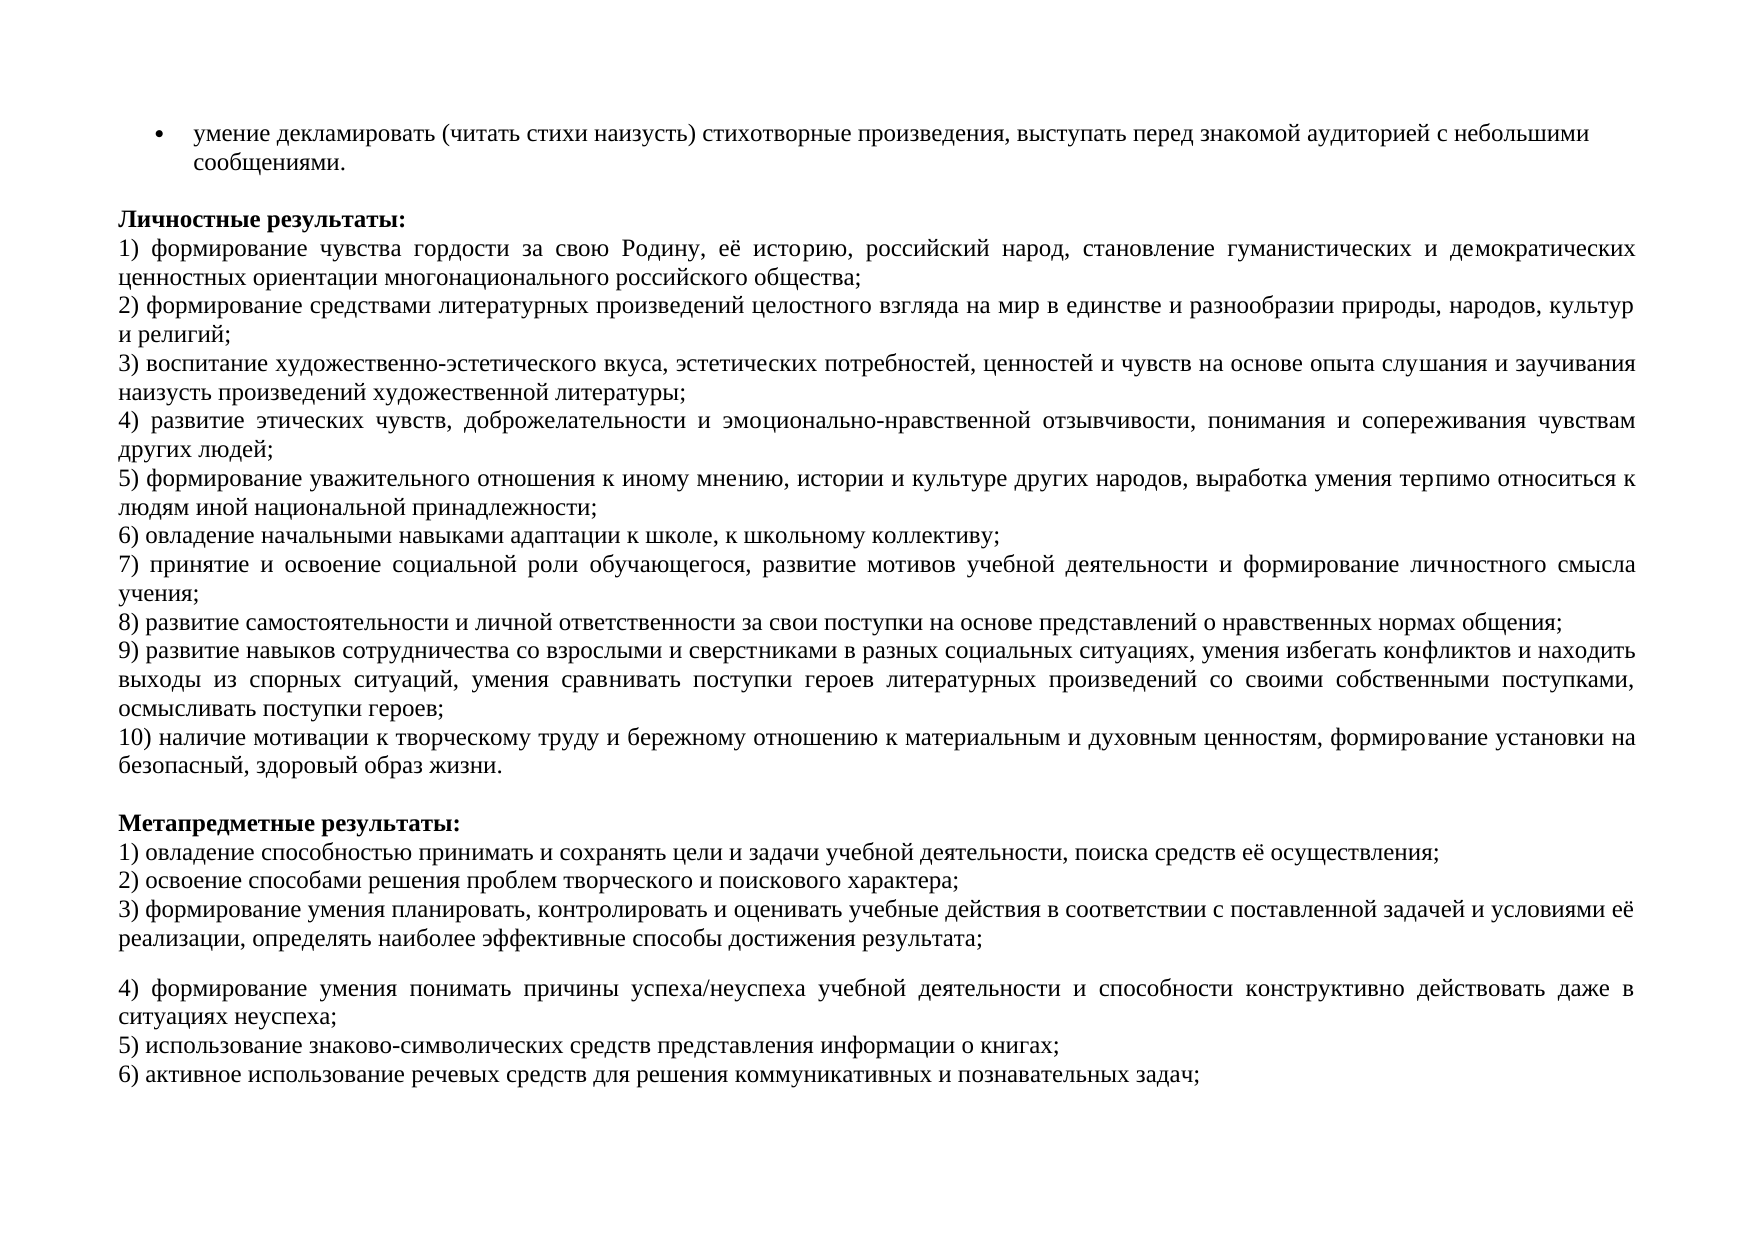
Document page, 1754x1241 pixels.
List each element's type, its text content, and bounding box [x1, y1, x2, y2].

text 4) развитие этических чувств, доброжелательности и эмоционально-нравственной отзывчивости, понимания и сопереживания чувствам других людей; [118, 406, 1636, 463]
text 2) освоение способами решения проблем творческого и поискового характера; [118, 866, 1636, 894]
text 1) овладение способностью принимать и сохранять цели и задачи учебной деятельности, поиска средств её осуществления; [118, 837, 1636, 866]
text Личностные результаты: [118, 204, 1636, 233]
text 10) наличие мотивации к творческому труду и бережному отношению к материальным и духовным ценностям, формирование установки на безопасный, здоровый образ жизни. [118, 722, 1636, 779]
text 4) формирование умения понимать причины успеха/неуспеха учебной деятельности и способности конструктивно действовать даже в ситуациях неуспеха; [118, 973, 1636, 1030]
text 3) формирование умения планировать, контролировать и оценивать учебные действия в соответствии с поставленной задачей и условиями её реализации, определять наиболее эффективные способы достижения результата; [118, 894, 1636, 952]
text 9) развитие навыков сотрудничества со взрослыми и сверстниками в разных социальных ситуациях, умения избегать конфликтов и находить выходы из спорных ситуаций, умения сравнивать поступки героев литературных произведений со своими собственными поступками, осмысливать поступки героев; [118, 636, 1636, 722]
text 6) овладение начальными навыками адаптации к школе, к школьному коллективу; [118, 521, 1636, 549]
text 8) развитие самостоятельности и личной ответственности за свои поступки на основе представлений о нравственных нормах общения; [118, 607, 1636, 636]
text 6) активное использование речевых средств для решения коммуникативных и познавательных задач; [118, 1059, 1636, 1088]
text 1) формирование чувства гордости за свою Родину, её историю, российский народ, становление гуманистических и демократических ценностных ориентации многонационального российского общества; [118, 233, 1636, 291]
text 3) воспитание художественно-эстетического вкуса, эстетических потребностей, ценностей и чувств на основе опыта слушания и заучивания наизусть произведений художественной литературы; [118, 348, 1636, 406]
text Метапредметные результаты: [118, 808, 1636, 837]
text 7) принятие и освоение социальной роли обучающегося, развитие мотивов учебной деятельности и формирование личностного смысла учения; [118, 549, 1636, 607]
text 2) формирование средствами литературных произведений целостного взгляда на мир в единстве и разнообразии природы, народов, культур и религий; [118, 291, 1636, 348]
text 5) формирование уважительного отношения к иному мнению, истории и культуре других народов, выработка умения терпимо относиться к людям иной национальной принадлежности; [118, 463, 1636, 521]
text 5) использование знаково-символических средств представления информации о книгах; [118, 1030, 1636, 1059]
list умение декламировать (читать стихи наизусть) стихотворные произведения, выступать перед знакомой аудиторией с небольшими сообщениями. [156, 118, 1636, 176]
